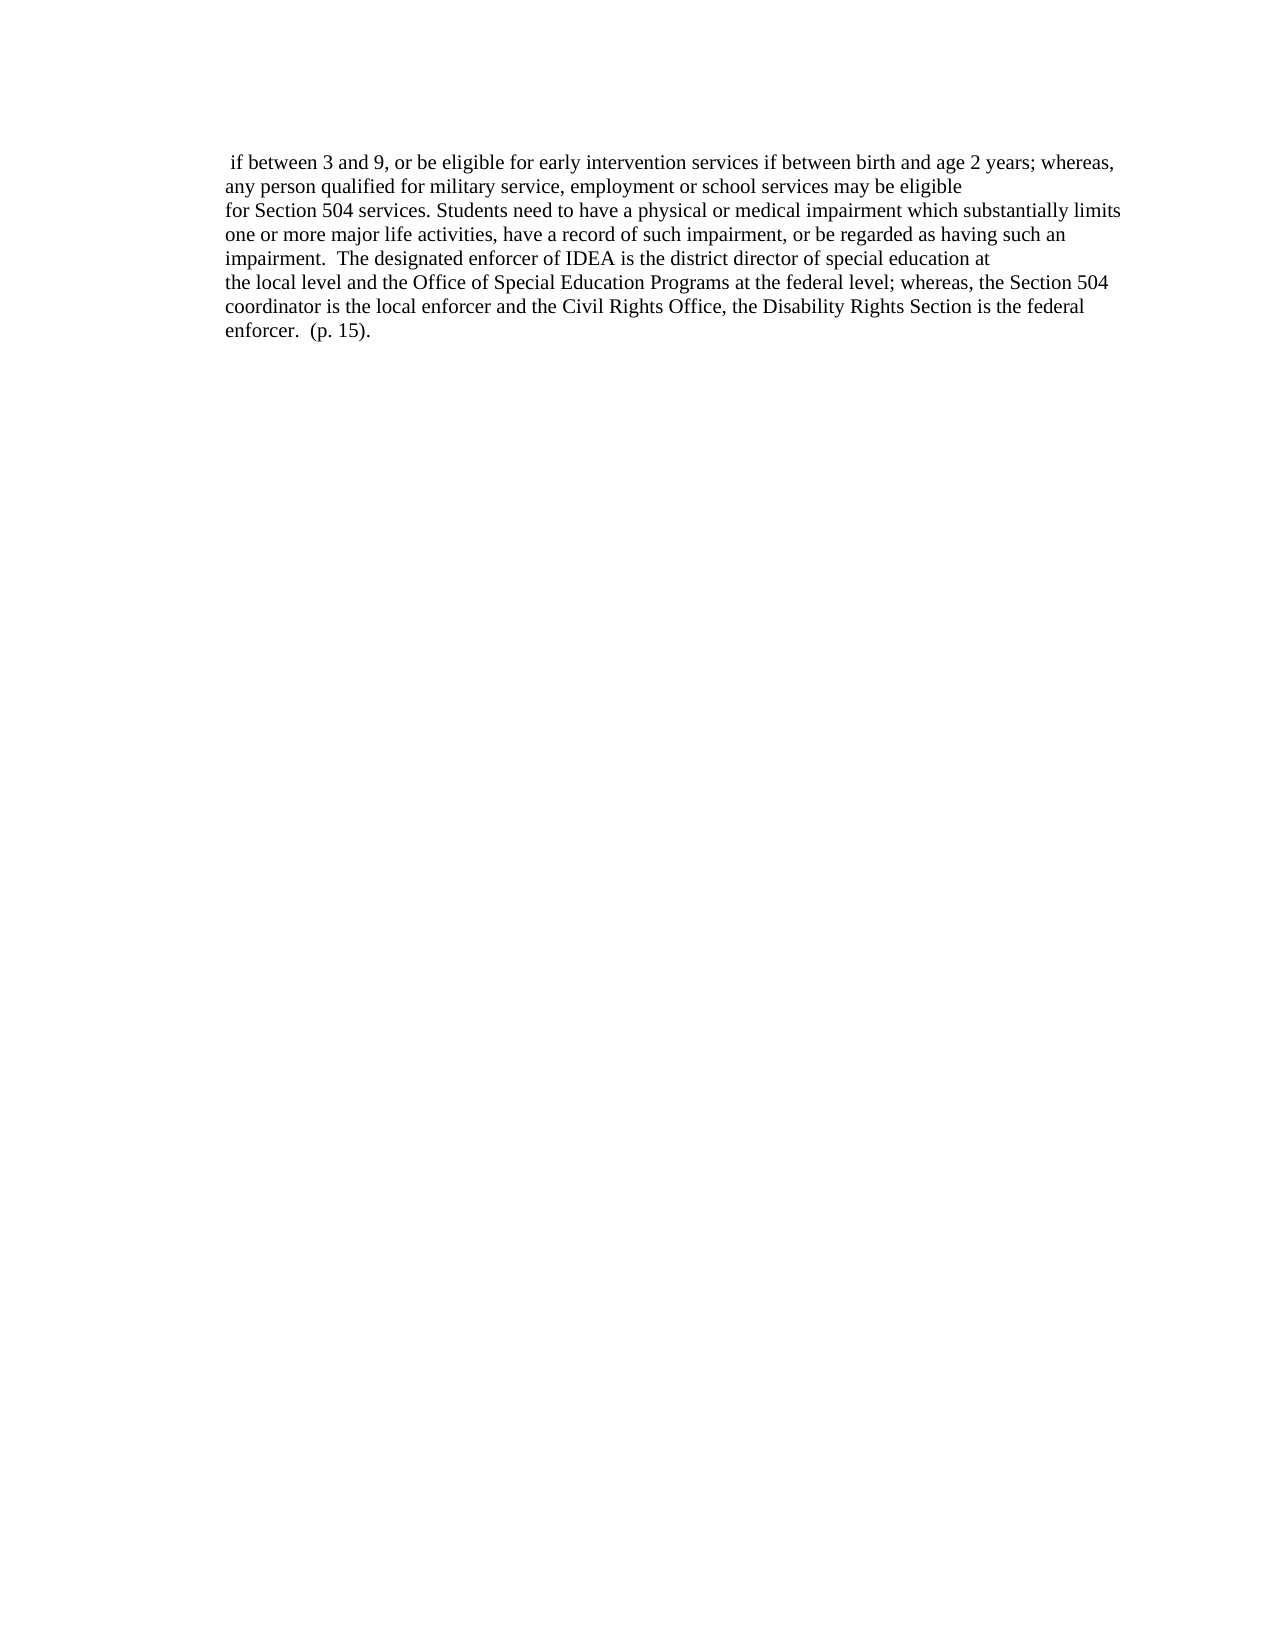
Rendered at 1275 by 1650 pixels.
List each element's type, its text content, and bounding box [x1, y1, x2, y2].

text if between 3 and 9, or be eligible for early intervention services if between birth and age 2 years; whereas, any person qualified for military service, employment or school services may be eligible [225, 150, 1125, 198]
text for Section 504 services. Students need to have a physical or medical impairment which substantially limits one or more major life activities, have a record of such impairment, or be regarded as having such an impairment. The designated enforcer of IDEA is the district director of special education at [225, 198, 1125, 270]
text the local level and the Office of Special Education Programs at the federal level; whereas, the Section 504 coordinator is the local enforcer and the Civil Rights Office, the Disability Rights Section is the federal enforcer. (p. 15). [225, 270, 1125, 342]
